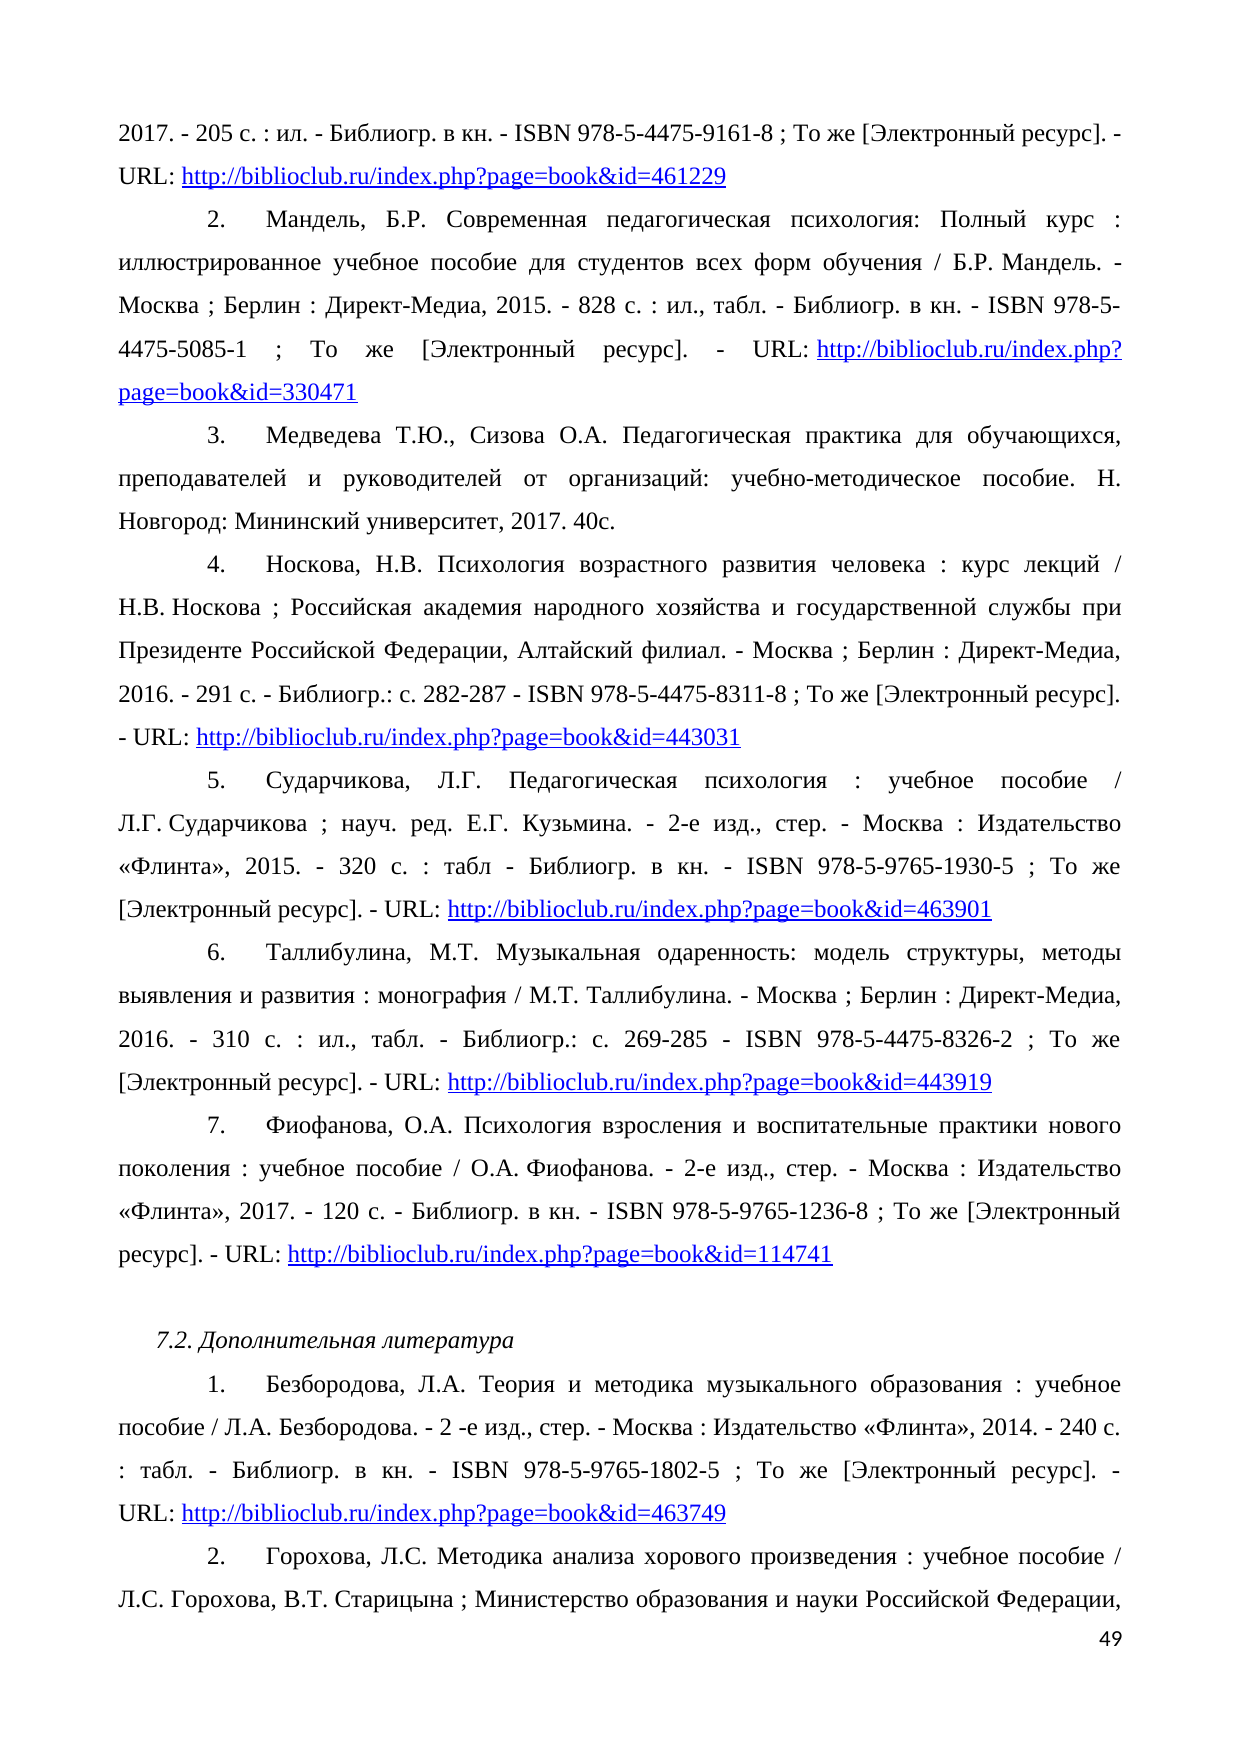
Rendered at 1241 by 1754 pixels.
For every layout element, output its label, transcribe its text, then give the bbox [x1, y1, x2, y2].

list Таллибулина, М.Т. Музыкальная одаренность: модель структуры, методы выявления и развития : монография / М.Т. Таллибулина. - Москва ; Берлин : Директ-Медиа, 2016. - 310 с. : ил., табл. - Библиогр.: с. 269-285 - ISBN 978-5-4475-8326-2 ; То же [Электронный ресурс]. - URL: http://biblioclub.ru/index.php?page=book&id=443919 [118, 937, 1122, 1096]
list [118, 118, 1122, 190]
list Фиофанова, О.А. Психология взросления и воспитательные практики нового поколения : учебное пособие / О.А. Фиофанова. - 2-е изд., стер. - Москва : Издательство «Флинта», 2017. - 120 с. - Библиогр. в кн. - ISBN 978-5-9765-1236-8 ; То же [Электронный ресурс]. - URL: http://biblioclub.ru/index.php?page=book&id=114741 [118, 1110, 1122, 1268]
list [118, 1541, 1122, 1613]
list Носкова, Н.В. Психология возрастного развития человека : курс лекций / Н.В. Носкова ; Российская академия народного хозяйства и государственной службы при Президенте Российской Федерации, Алтайский филиал. - Москва ; Берлин : Директ-Медиа, 2016. - 291 с. - Библиогр.: с. 282-287 - ISBN 978-5-4475-8311-8 ; То же [Электронный ресурс]. - URL: http://biblioclub.ru/index.php?page=book&id=443031 [118, 549, 1122, 751]
list Медведева Т.Ю., Сизова О.А. Педагогическая практика для обучающихся, преподавателей и руководителей от организаций: учебно-методическое пособие. Н. Новгород: Мининский университет, 2017. 40с. [118, 420, 1122, 535]
list Безбородова, Л.А. Теория и методика музыкального образования : учебное пособие / Л.А. Безбородова. - 2 -е изд., стер. - Москва : Издательство «Флинта», 2014. - 240 с. : табл. - Библиогр. в кн. - ISBN 978-5-9765-1802-5 ; То же [Электронный ресурс]. - URL: http://biblioclub.ru/index.php?page=book&id=463749 [118, 1369, 1122, 1527]
list Сударчикова, Л.Г. Педагогическая психология : учебное пособие / Л.Г. Сударчикова ; науч. ред. Е.Г. Кузьмина. - 2-е изд., стер. - Москва : Издательство «Флинта», 2015. - 320 с. : табл - Библиогр. в кн. - ISBN 978-5-9765-1930-5 ; То же [Электронный ресурс]. - URL: http://biblioclub.ru/index.php?page=book&id=463901 [118, 765, 1122, 923]
list 7.2. Дополнительная литература [156, 1326, 1122, 1354]
list Мандель, Б.Р. Современная педагогическая психология: Полный курс : иллюстрированное учебное пособие для студентов всех форм обучения / Б.Р. Мандель. - Москва ; Берлин : Директ-Медиа, 2015. - 828 с. : ил., табл. - Библиогр. в кн. - ISBN 978-5-4475-5085-1 ; То же [Электронный ресурс]. - URL: http://biblioclub.ru/index.php?page=book&id=330471 [118, 204, 1122, 406]
